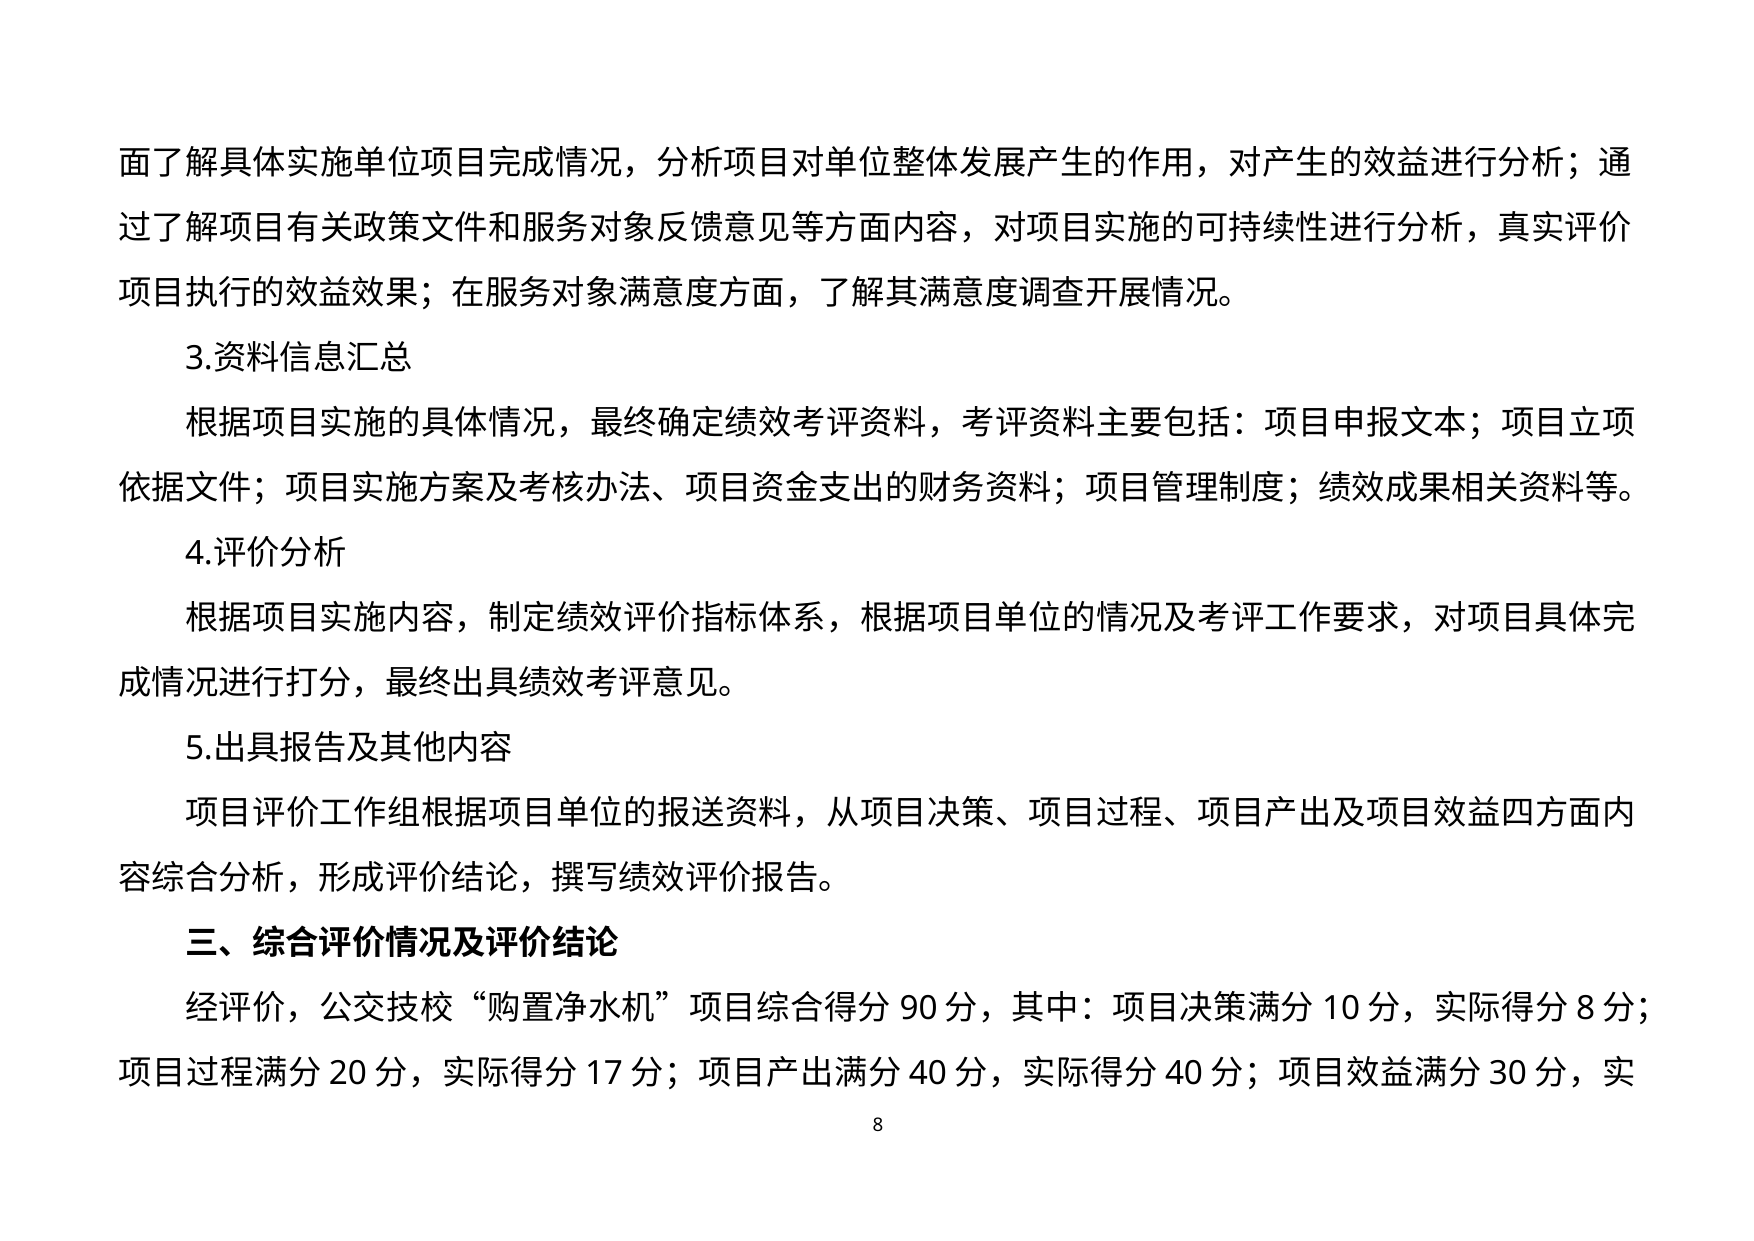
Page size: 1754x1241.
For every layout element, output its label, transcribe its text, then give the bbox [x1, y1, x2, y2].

text 4.评价分析 [118, 517, 1636, 582]
text 3.资料信息汇总 [118, 322, 1636, 387]
text 根据项目实施的具体情况，最终确定绩效考评资料，考评资料主要包括：项目申报文本；项目立项依据文件；项目实施方案及考核办法、项目资金支出的财务资料；项目管理制度；绩效成果相关资料等。 [118, 387, 1636, 517]
text 三、综合评价情况及评价结论 [118, 907, 1636, 972]
text 根据项目实施内容，制定绩效评价指标体系，根据项目单位的情况及考评工作要求，对项目具体完成情况进行打分，最终出具绩效考评意见。 [118, 582, 1636, 712]
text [118, 127, 1636, 322]
text 5.出具报告及其他内容 [118, 712, 1636, 777]
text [118, 972, 1636, 1102]
text 项目评价工作组根据项目单位的报送资料，从项目决策、项目过程、项目产出及项目效益四方面内容综合分析，形成评价结论，撰写绩效评价报告。 [118, 777, 1636, 907]
